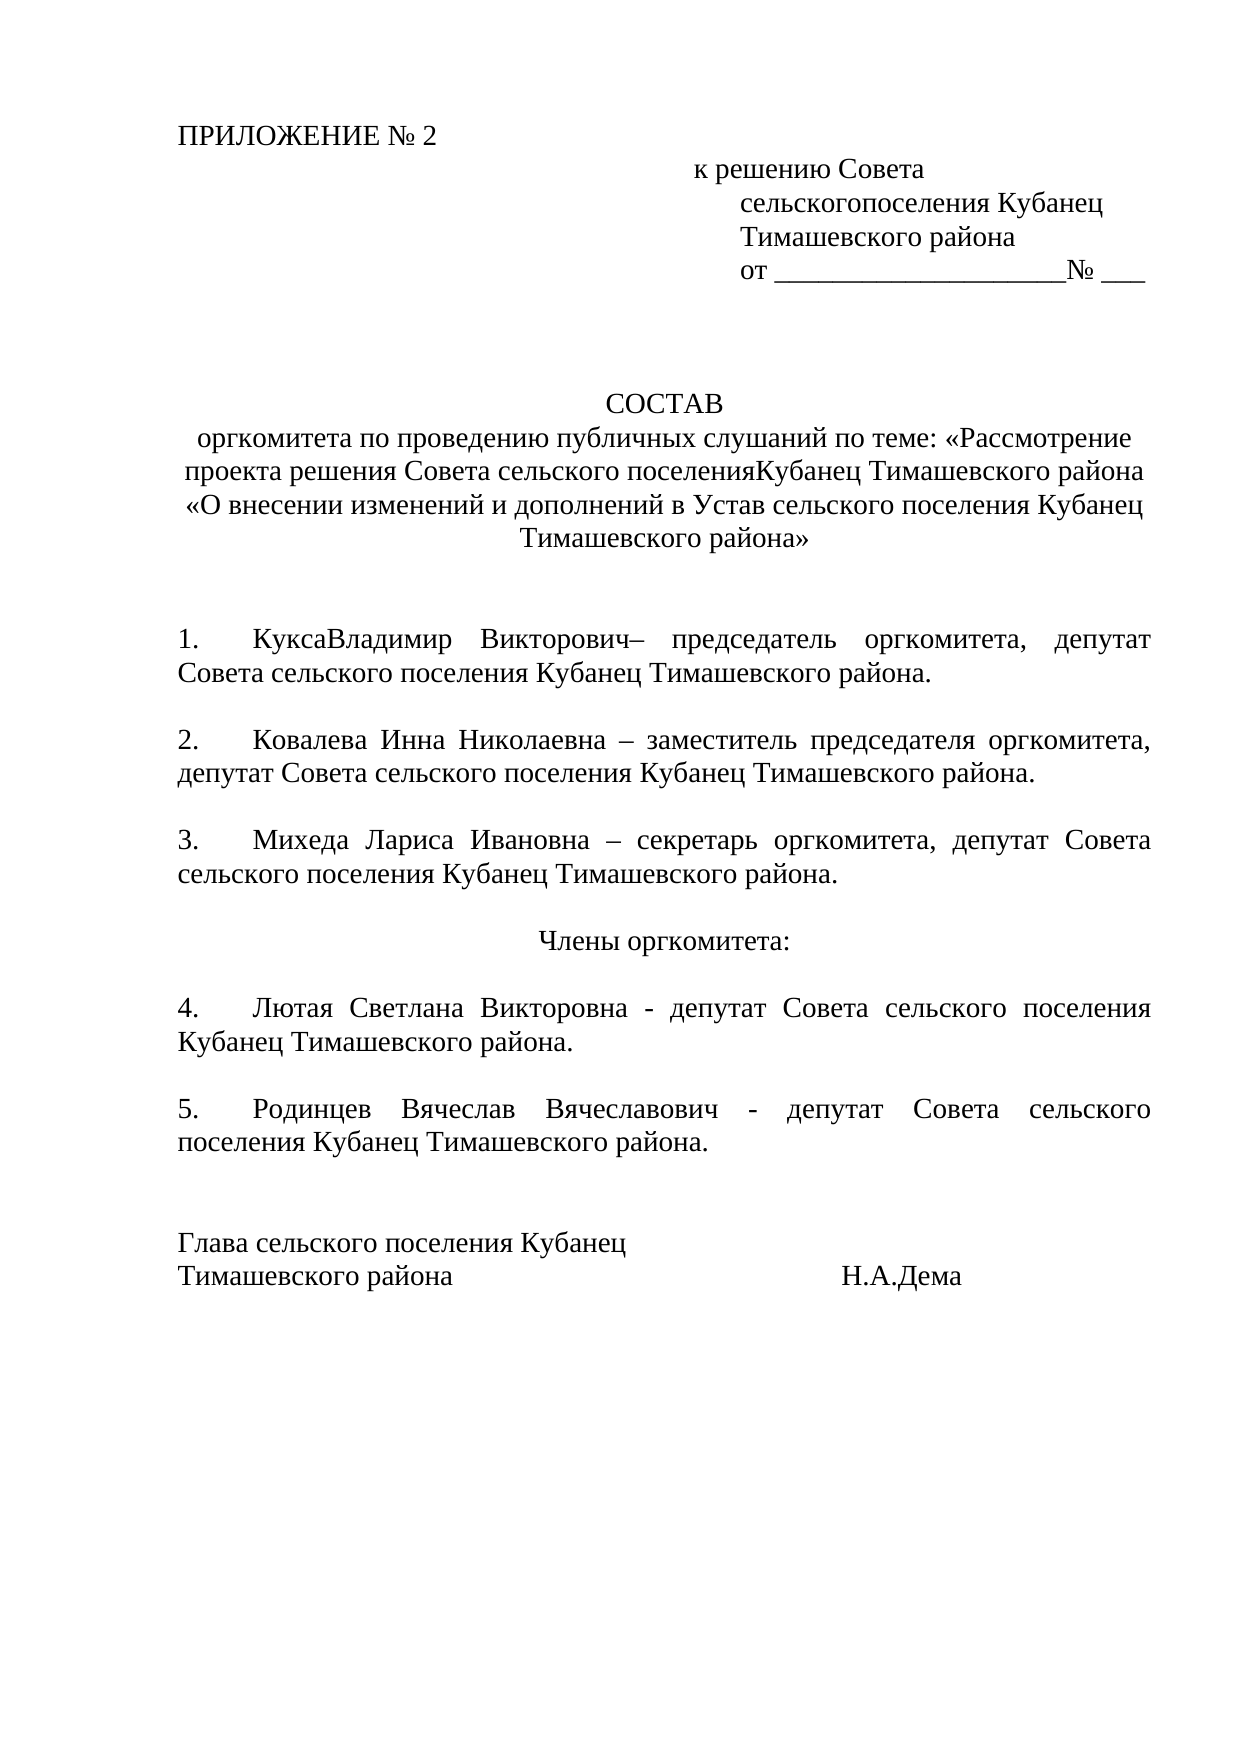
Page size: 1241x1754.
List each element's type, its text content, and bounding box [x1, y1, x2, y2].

text сельскогопоселения Кубанец Тимашевского района [740, 185, 1152, 252]
text Тимашевского района Н.А.Дема [177, 1258, 1152, 1292]
list Михеда Лариса Ивановна – секретарь оргкомитета, депутат Совета сельского поселения Кубанец Тимашевского района. [177, 822, 1152, 889]
list Лютая Светлана Викторовна - депутат Совета сельского поселения Кубанец Тимашевского района. [177, 990, 1152, 1057]
text к решению Совета [177, 152, 1152, 185]
text проекта решения Совета сельского поселенияКубанец Тимашевского района «О внесении изменений и дополнений в Устав сельского поселения Кубанец Тимашевского района» [177, 453, 1152, 554]
list Ковалева Инна Николаевна – заместитель председателя оргкомитета, депутат Совета сельского поселения Кубанец Тимашевского района. [177, 722, 1152, 789]
text ПРИЛОЖЕНИЕ № 2 [177, 118, 1152, 152]
list КуксаВладимир Викторович– председатель оргкомитета, депутат Совета сельского поселения Кубанец Тимашевского района. [177, 621, 1152, 688]
text СОСТАВ [177, 386, 1152, 420]
text от ____________________№ ___ [740, 252, 1152, 286]
list Родинцев Вячеслав Вячеславович - депутат Совета сельского поселения Кубанец Тимашевского района. [177, 1091, 1152, 1158]
text оргкомитета по проведению публичных слушаний по теме: «Рассмотрение [177, 420, 1152, 453]
text Члены оргкомитета: [177, 923, 1152, 957]
text Глава сельского поселения Кубанец [177, 1225, 1152, 1258]
